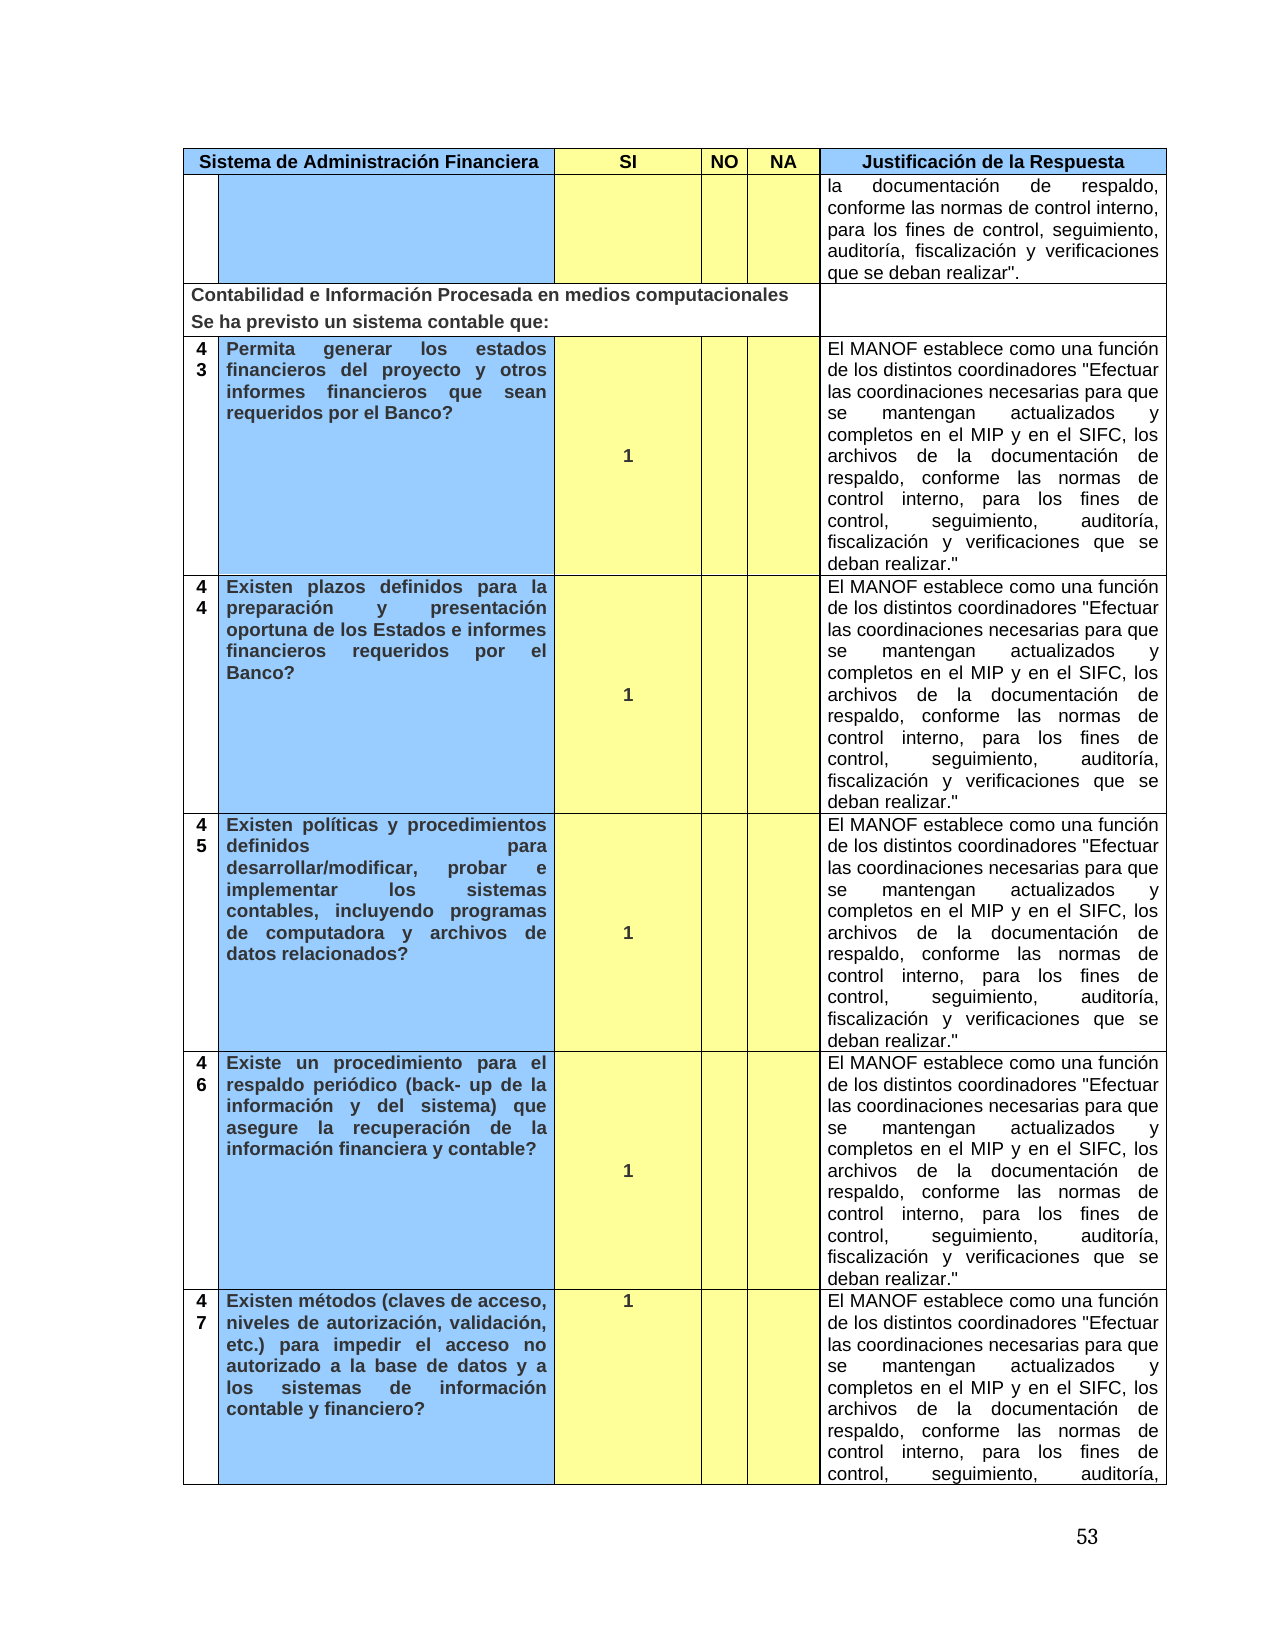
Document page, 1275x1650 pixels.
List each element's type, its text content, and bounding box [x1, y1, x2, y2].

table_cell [821, 1290, 1166, 1484]
table_cell 1 [555, 337, 701, 574]
table_cell 42 [184, 175, 218, 283]
table_cell [702, 337, 747, 574]
table_cell 1 [555, 1052, 701, 1289]
table_cell Permita generar los estados financieros del proyecto y otros informes financieros que sean requeridos por el Banco? [219, 337, 554, 574]
table_cell [748, 337, 819, 574]
table_cell [821, 284, 1166, 336]
table_cell [748, 576, 819, 813]
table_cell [219, 175, 554, 283]
table_cell Existe un procedimiento para el respaldo periódico (back- up de la información y del sistema) que asegure la recuperación de la información financiera y contable? [219, 1052, 554, 1289]
table_cell 1 [555, 576, 701, 813]
table_cell [748, 814, 819, 1051]
table_cell [748, 1290, 819, 1484]
table_header Sistema de Administración Financiera [184, 149, 554, 174]
table_cell [748, 175, 819, 283]
table_cell [702, 814, 747, 1051]
table_cell Se ha previsto un sistema contable que: [184, 310, 819, 336]
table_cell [821, 175, 1166, 283]
table_cell [702, 1290, 747, 1484]
table_cell 45 [184, 814, 218, 1051]
table_cell 43 [184, 337, 218, 574]
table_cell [219, 1290, 554, 1484]
table_cell 47 [184, 1290, 218, 1484]
table_cell [702, 576, 747, 813]
table_header NA [748, 149, 819, 174]
table_cell 1 [555, 814, 701, 1051]
table_header NO [702, 149, 747, 174]
table_cell Existen plazos definidos para la preparación y presentación oportuna de los Estados e informes financieros requeridos por el Banco? [219, 576, 554, 813]
table_header SI [555, 149, 701, 174]
table_cell Contabilidad e Información Procesada en medios computacionales [184, 284, 819, 310]
table_cell [702, 175, 747, 283]
table_header Justificación de la Respuesta [821, 149, 1166, 174]
table_cell [748, 1052, 819, 1289]
table_cell 1 [555, 175, 701, 283]
table_cell 1 [555, 1290, 701, 1484]
table_cell [702, 1052, 747, 1289]
table_cell Existen políticas y procedimientos definidos para desarrollar/modificar, probar e implementar los sistemas contables, incluyendo programas de computadora y archivos de datos relacionados? [219, 814, 554, 1051]
table_cell 44 [184, 576, 218, 813]
table_cell 46 [184, 1052, 218, 1289]
